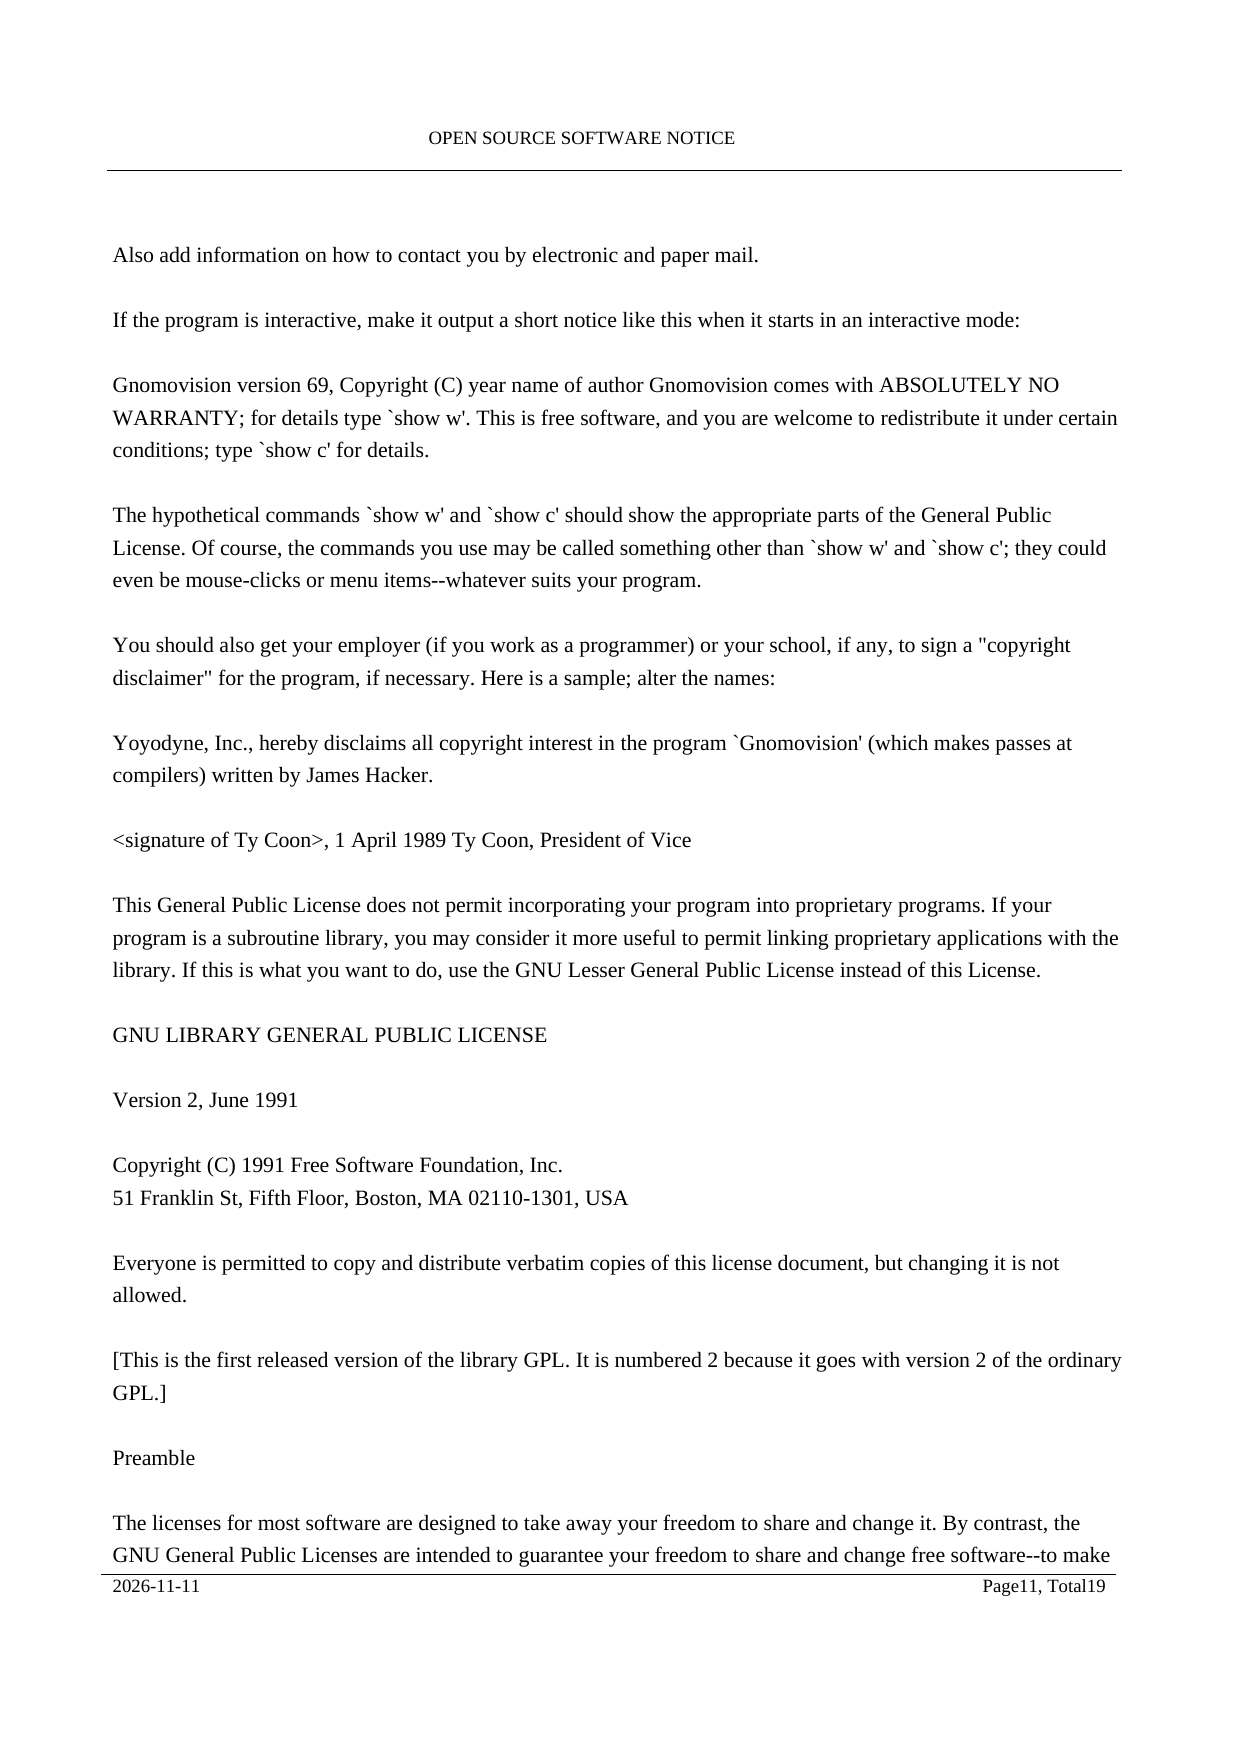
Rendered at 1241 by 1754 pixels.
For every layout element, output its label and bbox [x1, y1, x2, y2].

text [112, 206, 1128, 1571]
